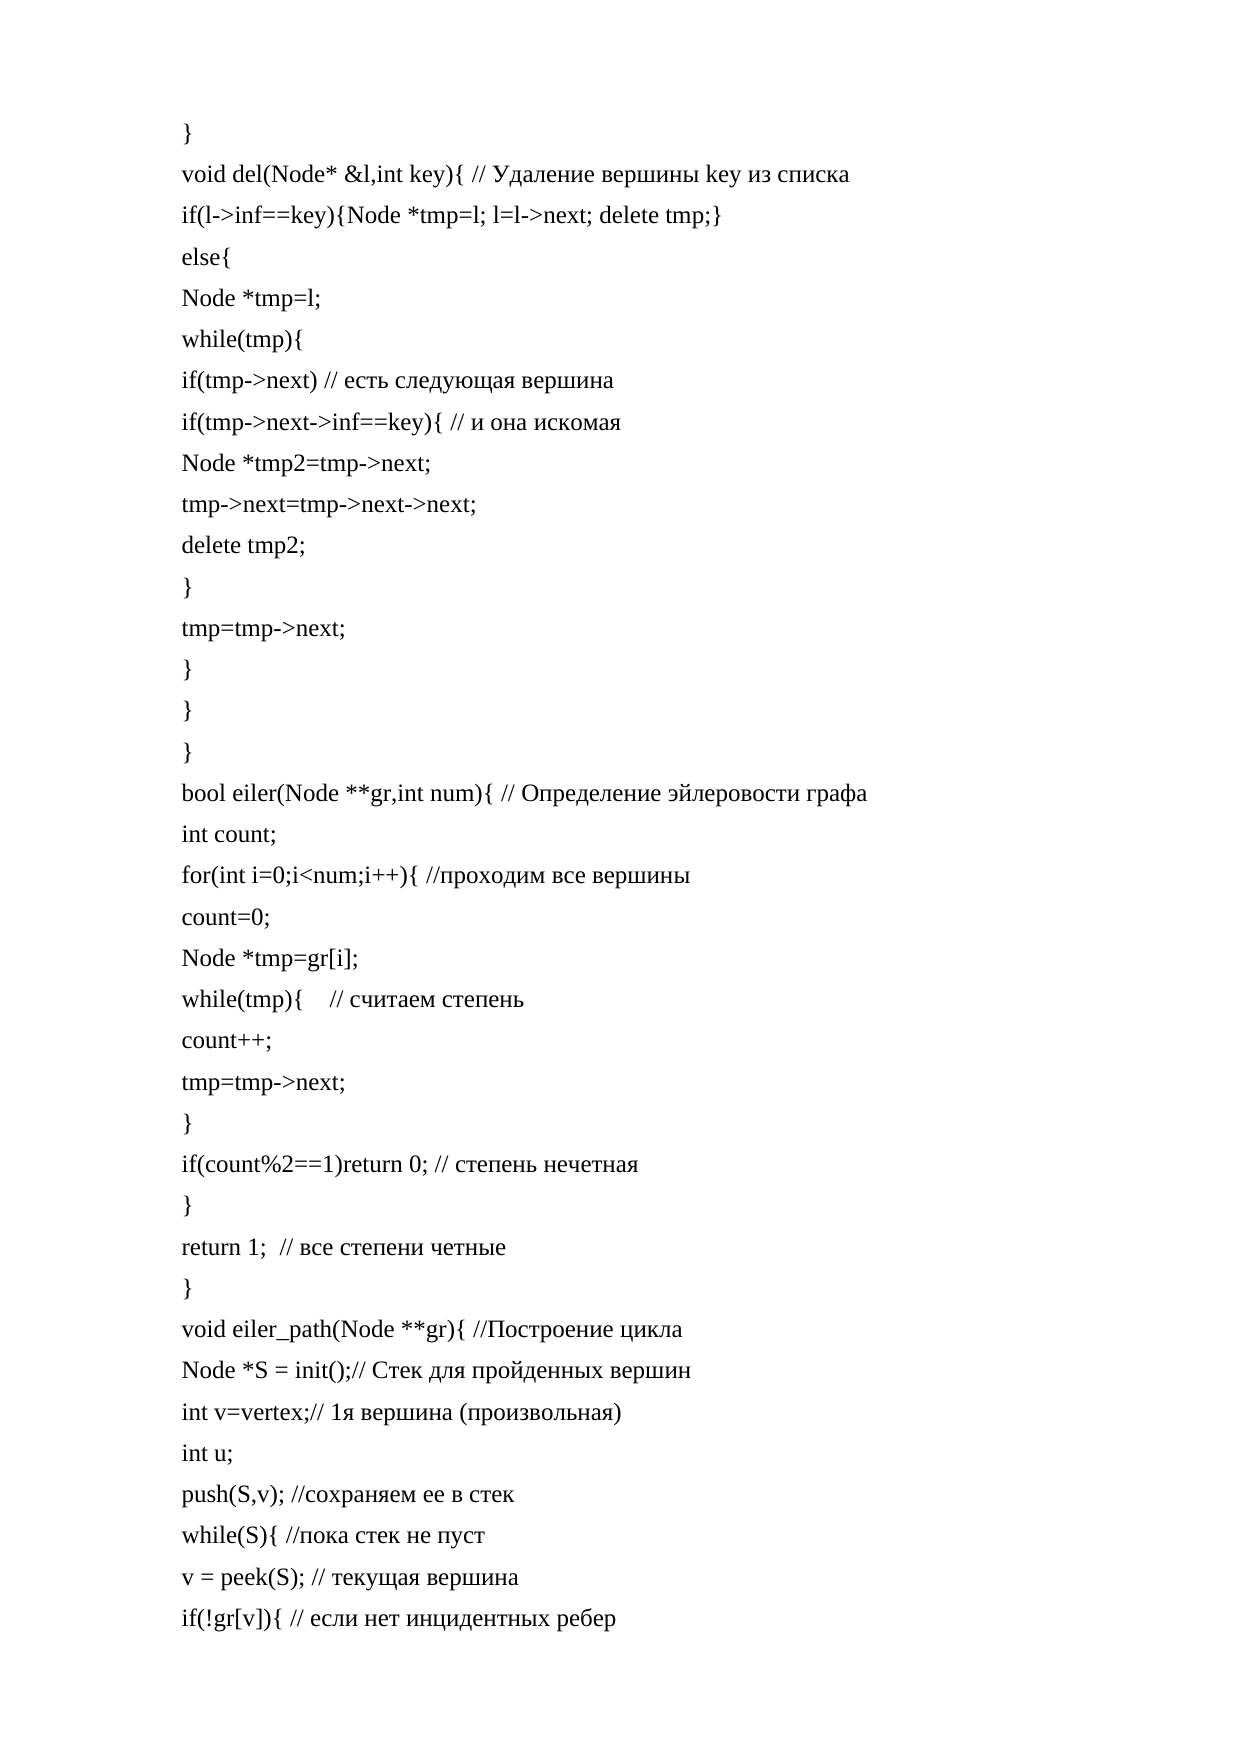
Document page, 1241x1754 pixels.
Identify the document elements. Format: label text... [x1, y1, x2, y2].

text void eiler_path(Node **gr){ //Построение цикла [122, 1314, 1122, 1343]
text Node *tmp2=tmp->next; [122, 448, 1122, 477]
text if(l->inf==key){Node *tmp=l; l=l->next; delete tmp;} [122, 201, 1122, 229]
text } [122, 1273, 1122, 1302]
text void del(Node* &l,int key){ // Удаление вершины key из списка [122, 159, 1122, 188]
text v = peek(S); // текущая вершина [122, 1562, 1122, 1591]
text } [122, 118, 1122, 147]
text tmp=tmp->next; [122, 1067, 1122, 1096]
text if(!gr[v]){ // если нет инцидентных ребер [122, 1603, 1122, 1632]
text tmp=tmp->next; [122, 613, 1122, 642]
text if(count%2==1)return 0; // степень нечетная [122, 1149, 1122, 1178]
text } [122, 1108, 1122, 1137]
text Node *tmp=gr[i]; [122, 943, 1122, 972]
text delete tmp2; [122, 531, 1122, 559]
text } [122, 737, 1122, 766]
text count++; [122, 1026, 1122, 1054]
text return 1; // все степени четные [122, 1232, 1122, 1261]
text tmp->next=tmp->next->next; [122, 489, 1122, 518]
text while(S){ //пока стек не пуст [122, 1521, 1122, 1549]
text Node *tmp=l; [122, 283, 1122, 312]
text int v=vertex;// 1я вершина (произвольная) [122, 1397, 1122, 1426]
text count=0; [122, 902, 1122, 931]
text if(tmp->next) // есть следующая вершина [122, 366, 1122, 394]
text else{ [122, 242, 1122, 271]
text } [122, 572, 1122, 601]
text if(tmp->next->inf==key){ // и она искомая [122, 407, 1122, 436]
text } [122, 654, 1122, 683]
text } [122, 1191, 1122, 1219]
text while(tmp){ // считаем степень [122, 984, 1122, 1013]
text push(S,v); //сохраняем ее в стек [122, 1479, 1122, 1508]
text } [122, 696, 1122, 724]
text Node *S = init();// Стек для пройденных вершин [122, 1356, 1122, 1384]
text int count; [122, 819, 1122, 848]
text int u; [122, 1438, 1122, 1467]
text while(tmp){ [122, 324, 1122, 353]
text for(int i=0;i<num;i++){ //проходим все вершины [122, 861, 1122, 889]
text bool eiler(Node **gr,int num){ // Определение эйлеровости графа [122, 778, 1122, 807]
